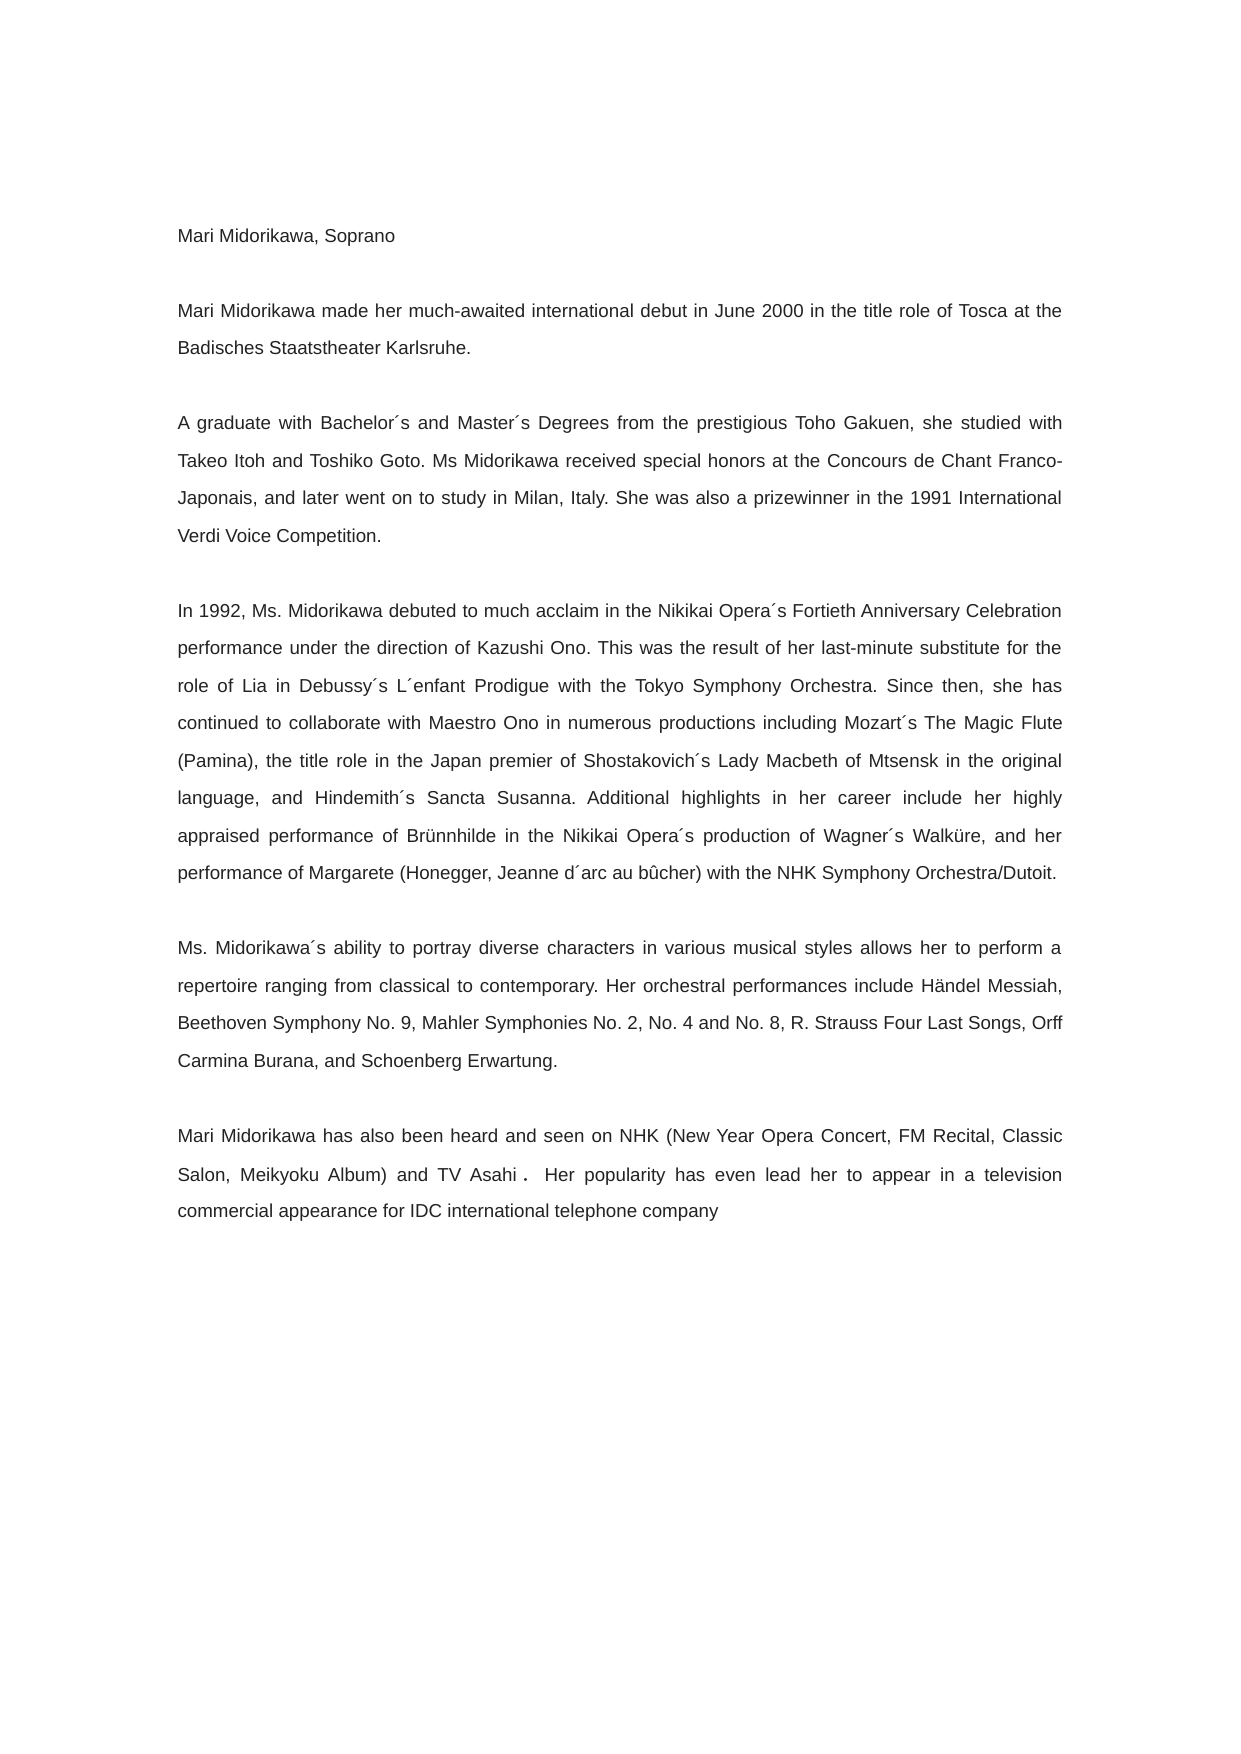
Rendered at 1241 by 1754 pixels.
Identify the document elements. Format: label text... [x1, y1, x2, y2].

text Mari Midorikawa, Soprano [177, 217, 1063, 254]
text Mari Midorikawa made her much-awaited international debut in June 2000 in the title role of Tosca at the Badisches Staatstheater Karlsruhe. A graduate with Bachelor´s and Master´s Degrees from the prestigious Toho Gakuen, she studied with Takeo Itoh and Toshiko Goto. Ms Midorikawa received special honors at the Concours de Chant Franco-Japonais, and later went on to study in Milan, Italy. She was also a prizewinner in the 1991 International Verdi Voice Competition. In 1992, Ms. Midorikawa debuted to much acclaim in the Nikikai Opera´s Fortieth Anniversary Celebration performance under the direction of Kazushi Ono. This was the result of her last-minute substitute for the role of Lia in Debussy´s L´enfant Prodigue with the Tokyo Symphony Orchestra. Since then, she has continued to collaborate with Maestro Ono in numerous productions including Mozart´s The Magic Flute (Pamina), the title role in the Japan premier of Shostakovich´s Lady Macbeth of Mtsensk in the original language, and Hindemith´s Sancta Susanna. Additional highlights in her career include her highly appraised performance of Brünnhilde in the Nikikai Opera´s production of Wagner´s Walküre, and her performance of Margarete (Honegger, Jeanne d´arc au bûcher) with the NHK Symphony Orchestra/Dutoit. Ms. Midorikawa´s ability to portray diverse characters in various musical styles allows her to perform a repertoire ranging from classical to contemporary. Her orchestral performances include Händel Messiah, Beethoven Symphony No. 9, Mahler Symphonies No. 2, No. 4 and No. 8, R. Strauss Four Last Songs, Orff Carmina Burana, and Schoenberg Erwartung. Mari Midorikawa has also been heard and seen on NHK (New Year Opera Concert, FM Recital, Classic Salon, Meikyoku Album) and TV Asahi．Her popularity has even lead her to appear in a television commercial appearance for IDC international telephone company [177, 292, 1063, 1229]
